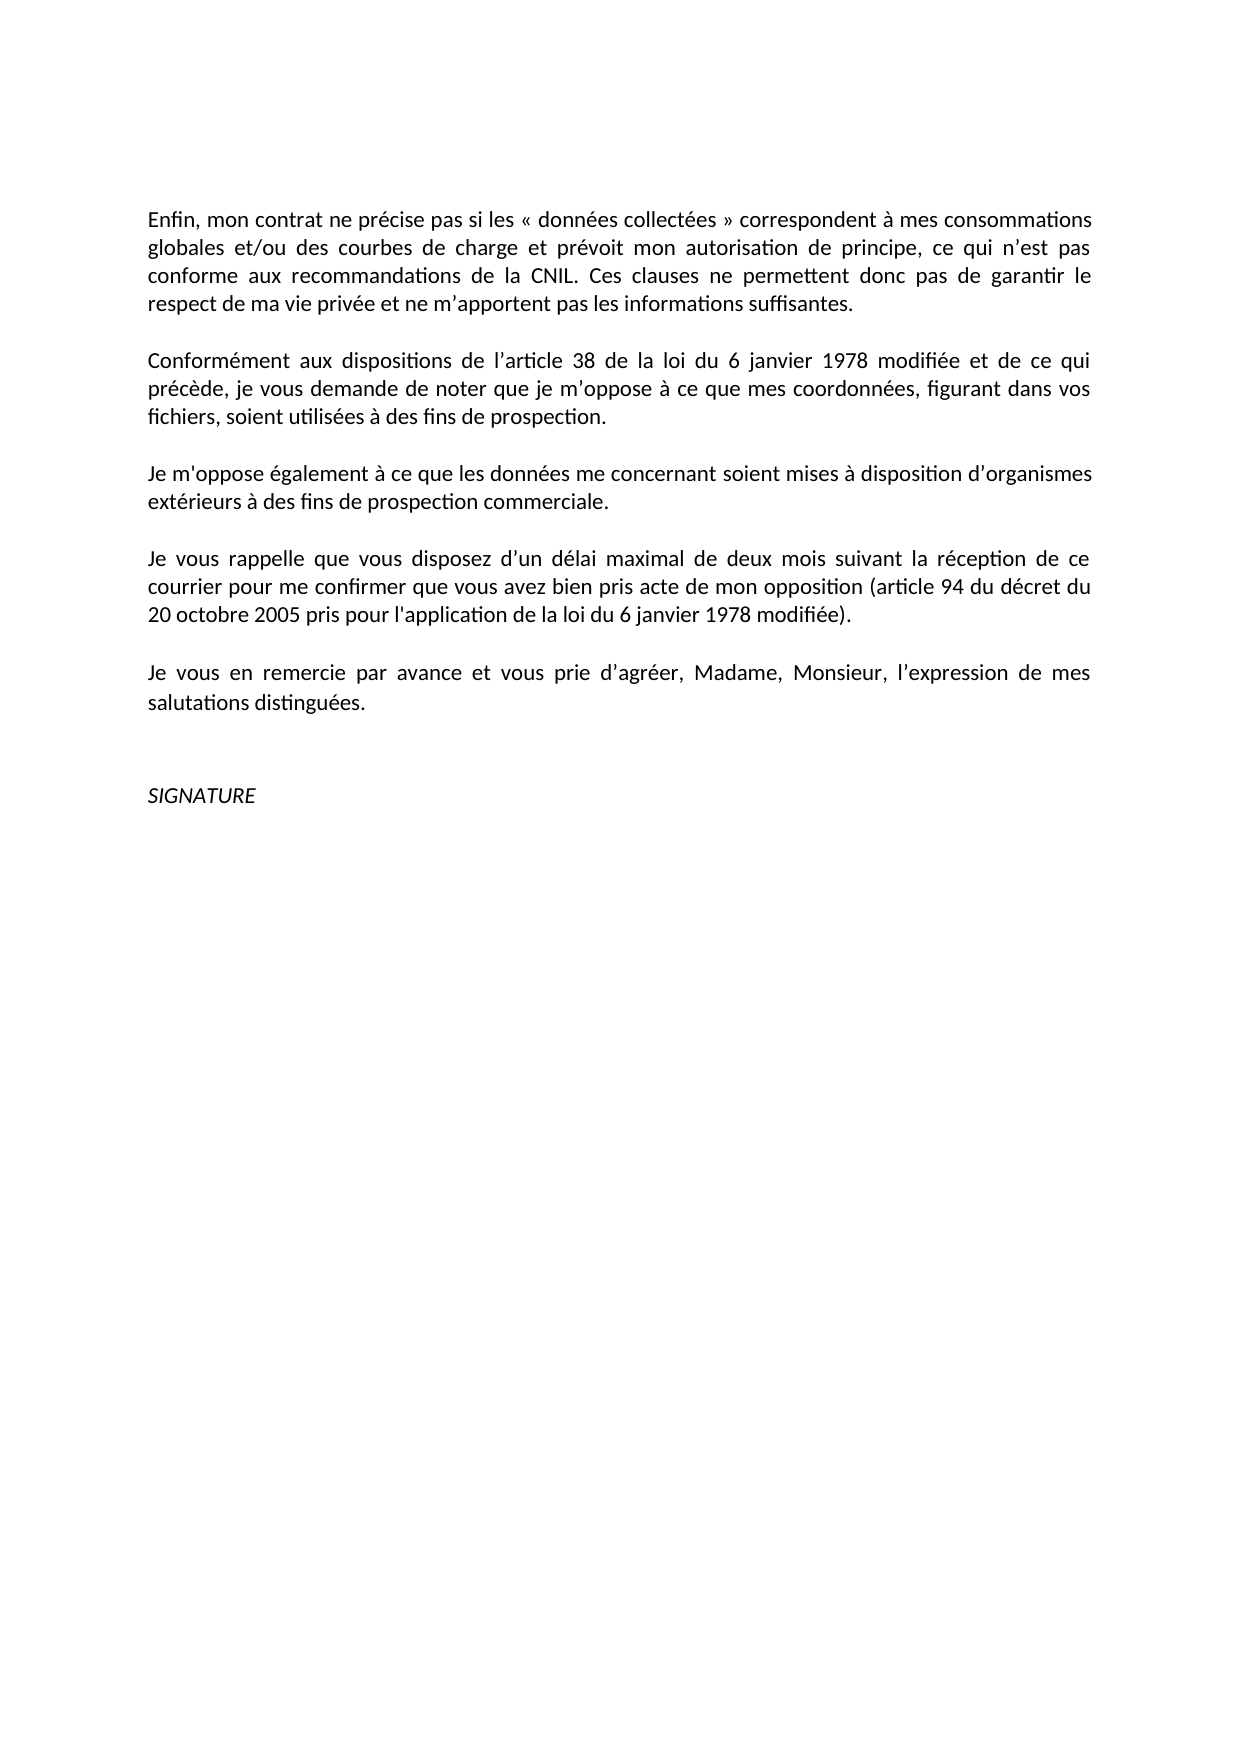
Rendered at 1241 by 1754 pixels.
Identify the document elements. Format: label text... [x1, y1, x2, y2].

text Je vous en remercie par avance et vous prie d’agréer, Madame, Monsieur, l’expression de mes salutations distinguées. [148, 658, 1093, 716]
text Enfin, mon contrat ne précise pas si les « données collectées » correspondent à mes consommations globales et/ou des courbes de charge et prévoit mon autorisation de principe, ce qui n’est pas conforme aux recommandations de la CNIL. Ces clauses ne permettent donc pas de garantir le respect de ma vie privée et ne m’apportent pas les informations suffisantes. [148, 205, 1093, 317]
text SIGNATURE [148, 782, 1093, 810]
text Conformément aux dispositions de l’article 38 de la loi du 6 janvier 1978 modifiée et de ce qui précède, je vous demande de noter que je m’oppose à ce que mes coordonnées, figurant dans vos fichiers, soient utilisées à des fins de prospection. [148, 346, 1093, 430]
text Je m'oppose également à ce que les données me concernant soient mises à disposition d’organismes extérieurs à des fins de prospection commerciale. [148, 459, 1093, 515]
text Je vous rappelle que vous disposez d’un délai maximal de deux mois suivant la réception de ce courrier pour me confirmer que vous avez bien pris acte de mon opposition (article 94 du décret du 20 octobre 2005 pris pour l'application de la loi du 6 janvier 1978 modifiée). [148, 544, 1093, 628]
